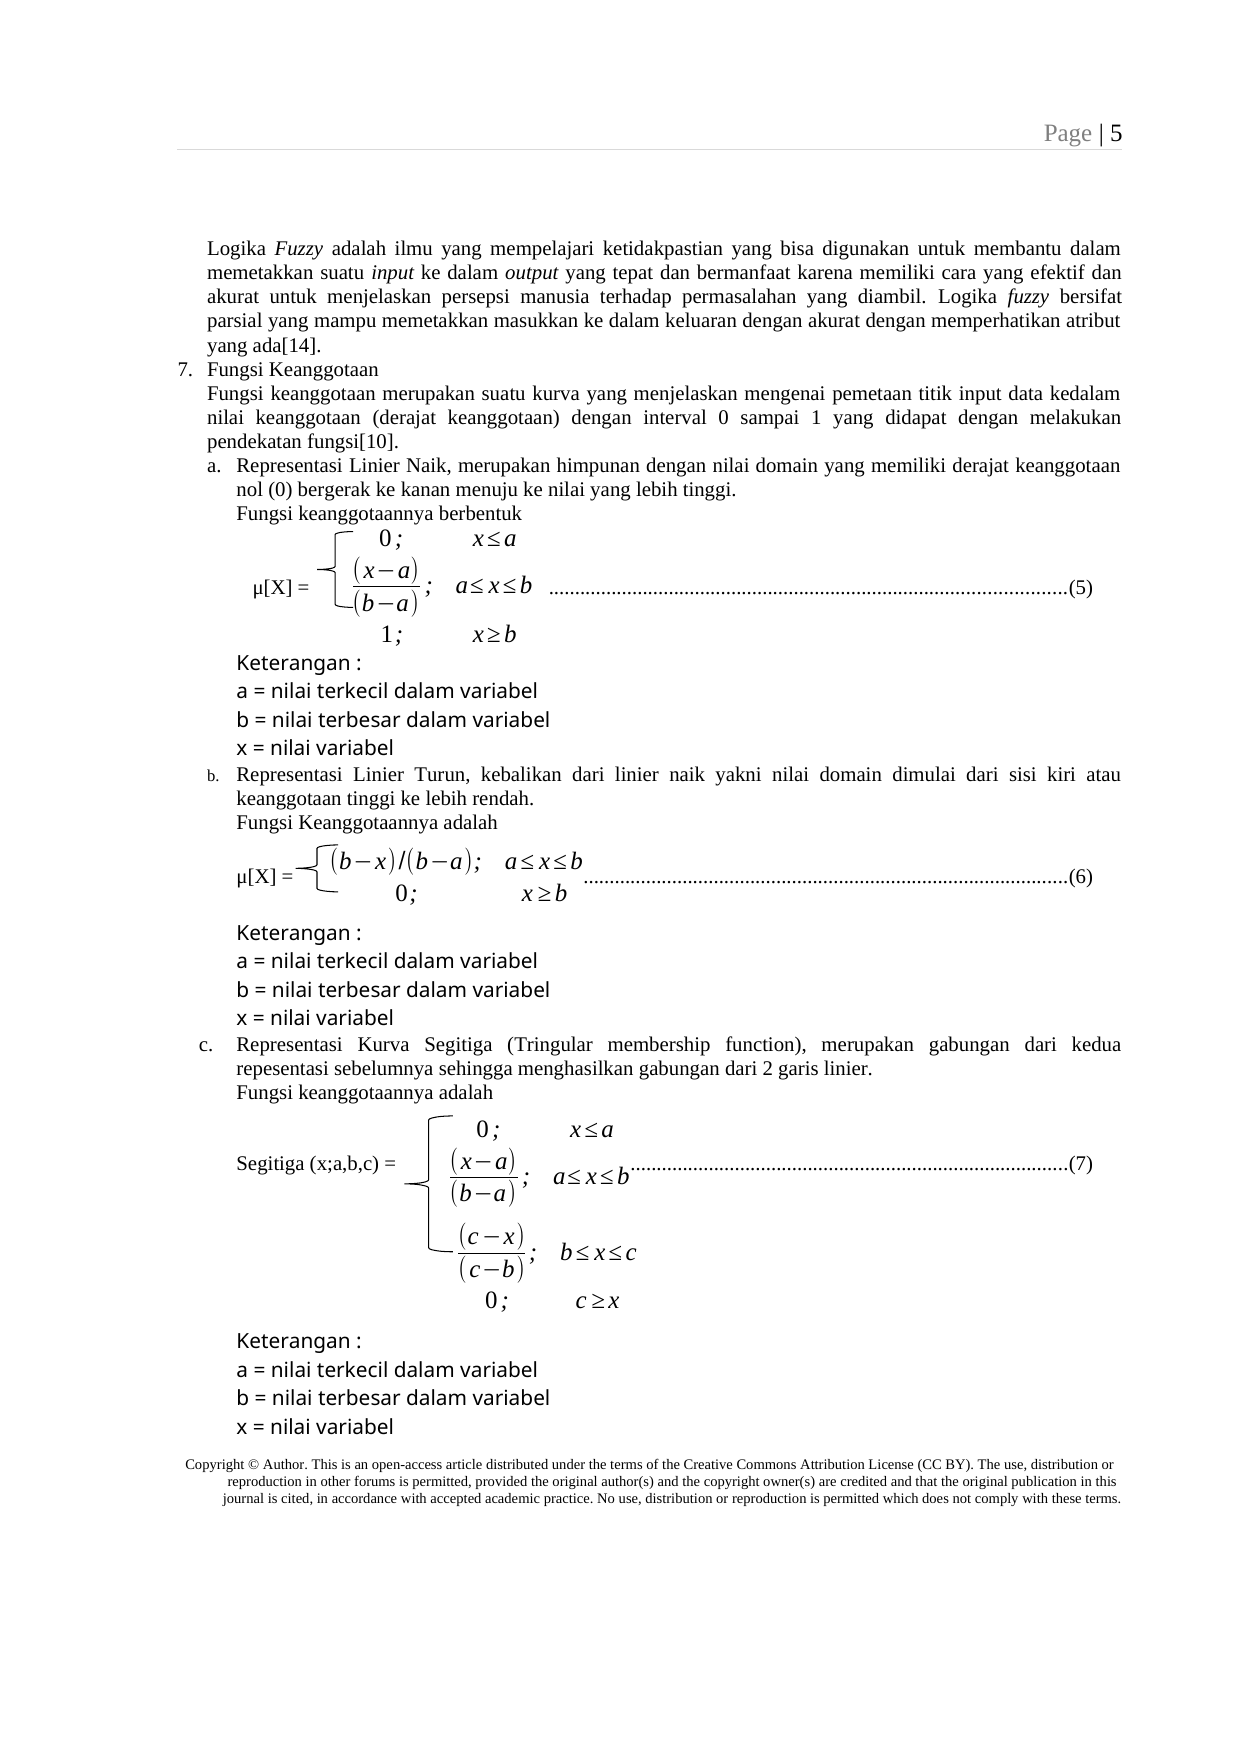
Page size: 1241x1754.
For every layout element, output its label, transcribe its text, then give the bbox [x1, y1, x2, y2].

list Fungsi Keanggotaan [177, 357, 1122, 381]
text Keterangan : a = nilai terkecil dalam variabel b = nilai terbesar dalam variabel x = nilai variabel [236, 1327, 1122, 1440]
text Fungsi keanggotaan merupakan suatu kurva yang menjelaskan mengenai pemetaan titik input data kedalam nilai keanggotaan (derajat keanggotaan) dengan interval 0 sampai 1 yang didapat dengan melakukan pendekatan fungsi[10]. [207, 381, 1122, 453]
list Segitiga (x;a,b,c) = (7) [423, 1116, 1122, 1209]
text Keterangan : a = nilai terkecil dalam variabel b = nilai terbesar dalam variabel x = nilai variabel [236, 648, 1122, 762]
list Representasi Kurva Segitiga (Tringular membership function), merupakan gabungan dari kedua repesentasi sebelumnya sehingga menghasilkan gabungan dari 2 garis linier. [199, 1032, 1122, 1080]
text μ[X] = (6) [177, 846, 1122, 906]
list Representasi Linier Turun, kebalikan dari linier naik yakni nilai domain dimulai dari sisi kiri atau keanggotaan tinggi ke lebih rendah. [207, 762, 1122, 810]
text Logika Fuzzy adalah ilmu yang mempelajari ketidakpastian yang bisa digunakan untuk membantu dalam memetakkan suatu input ke dalam output yang tepat dan bermanfaat karena memiliki cara yang efektif dan akurat untuk menjelaskan persepsi manusia terhadap permasalahan yang diambil. Logika fuzzy bersifat parsial yang mampu memetakkan masukkan ke dalam keluaran dengan akurat dengan memperhatikan atribut yang ada[14]. [207, 236, 1122, 357]
text μ[X] = (5) [177, 525, 1122, 648]
list Representasi Linier Naik, merupakan himpunan dengan nilai domain yang memiliki derajat keanggotaan nol (0) bergerak ke kanan menuju ke nilai yang lebih tinggi. [207, 453, 1122, 501]
list Fungsi keanggotaannya adalah [236, 1080, 1122, 1104]
list Segitiga (x;a,b,c) = (7) [236, 1116, 434, 1209]
text Fungsi keanggotaannya berbentuk [177, 501, 1122, 525]
text Keterangan : a = nilai terkecil dalam variabel b = nilai terbesar dalam variabel x = nilai variabel [236, 918, 1122, 1032]
text Fungsi Keanggotaannya adalah [177, 810, 1122, 834]
